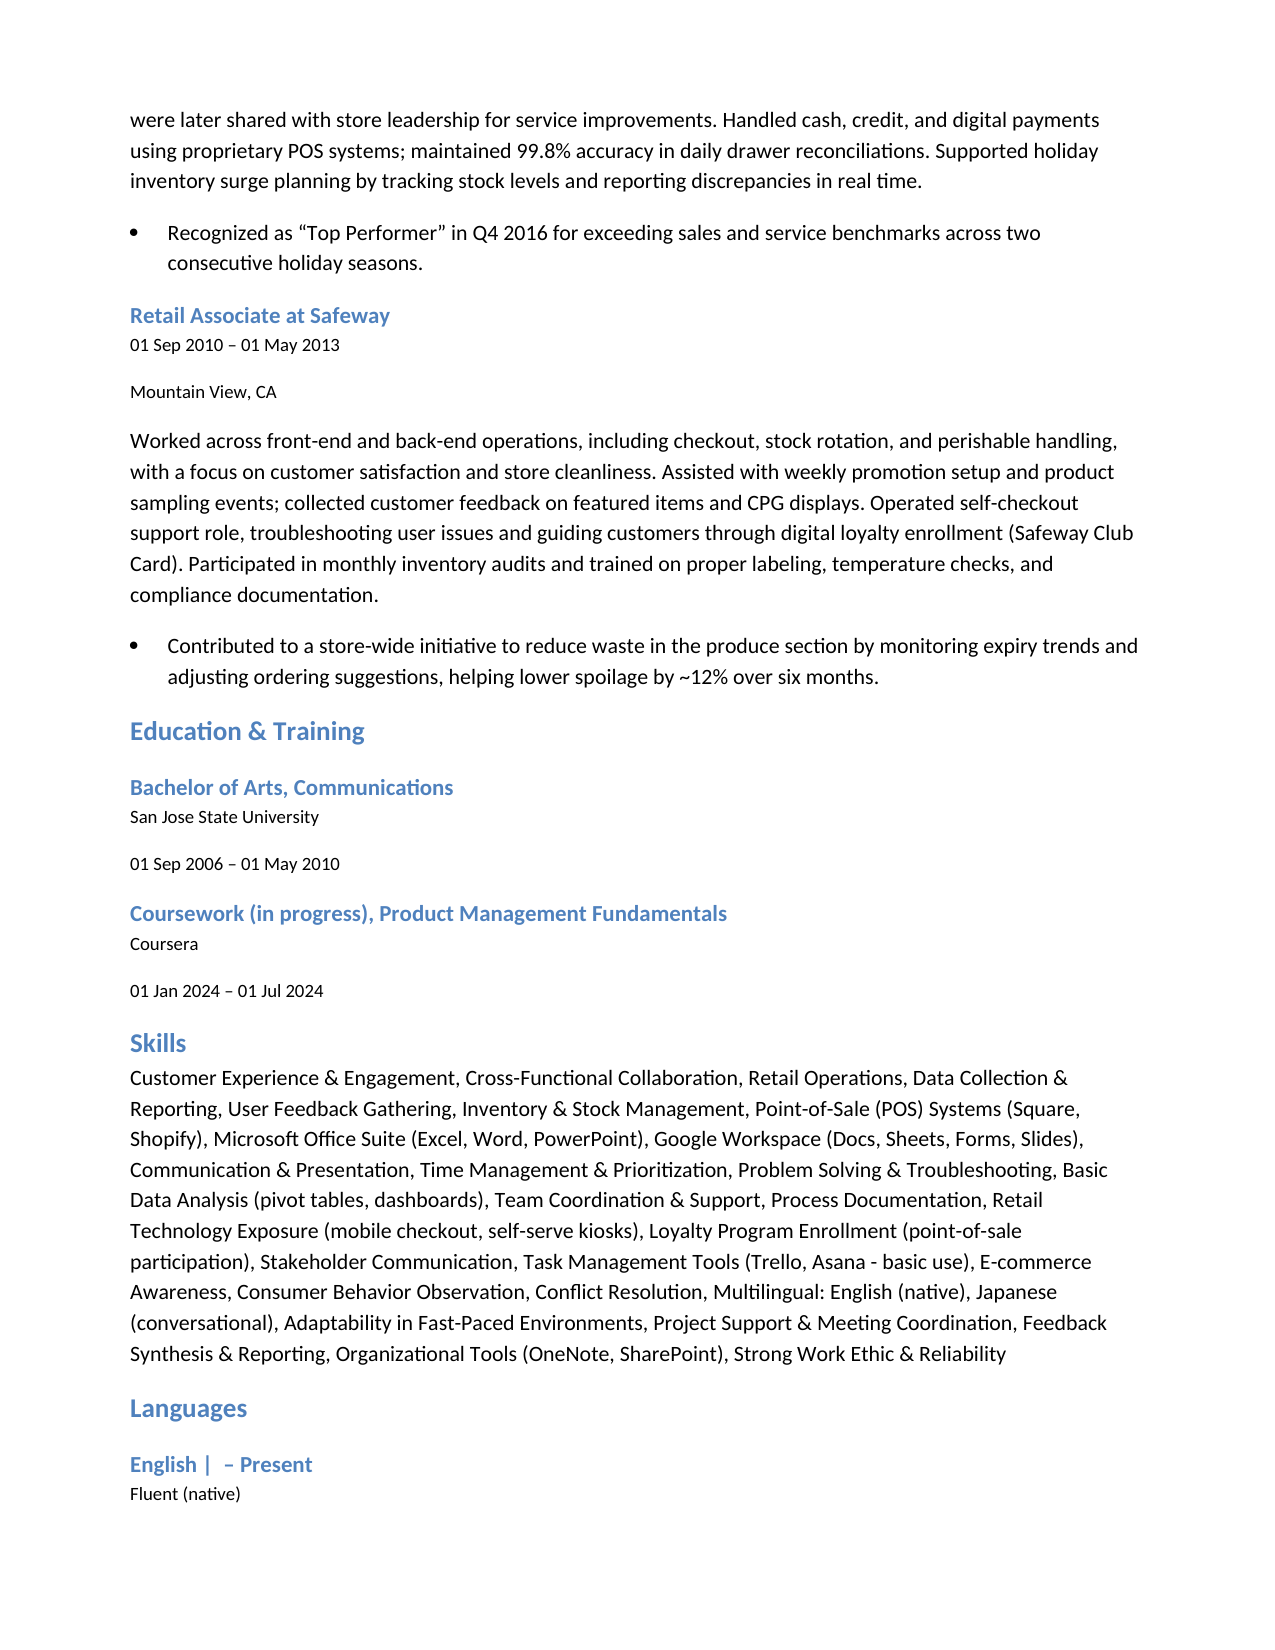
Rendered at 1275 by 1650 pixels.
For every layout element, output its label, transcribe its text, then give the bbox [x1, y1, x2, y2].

text 01 Jan 2024 – 01 Jul 2024 [130, 979, 1145, 1002]
subtitle Retail Associate at Safeway [130, 301, 1145, 329]
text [130, 106, 1145, 194]
text Worked across front-end and back-end operations, including checkout, stock rotation, and perishable handling, with a focus on customer satisfaction and store cleanliness. Assisted with weekly promotion setup and product sampling events; collected customer feedback on featured items and CPG displays. Operated self-checkout support role, troubleshooting user issues and guiding customers through digital loyalty enrollment (Safeway Club Card). Participated in monthly inventory audits and trained on proper labeling, temperature checks, and compliance documentation. [130, 428, 1145, 607]
subtitle Coursework (in progress), Product Management Fundamentals [130, 899, 1145, 928]
text 01 Sep 2010 – 01 May 2013 [130, 333, 1145, 356]
list Recognized as “Top Performer” in Q4 2016 for exceeding sales and service benchmarks across two consecutive holiday seasons. [130, 219, 1145, 276]
text Customer Experience & Engagement, Cross-Functional Collaboration, Retail Operations, Data Collection & Reporting, User Feedback Gathering, Inventory & Stock Management, Point-of-Sale (POS) Systems (Square, Shopify), Microsoft Office Suite (Excel, Word, PowerPoint), Google Workspace (Docs, Sheets, Forms, Slides), Communication & Presentation, Time Management & Prioritization, Problem Solving & Troubleshooting, Basic Data Analysis (pivot tables, dashboards), Team Coordination & Support, Process Documentation, Retail Technology Exposure (mobile checkout, self-serve kiosks), Loyalty Program Enrollment (point-of-sale participation), Stakeholder Communication, Task Management Tools (Trello, Asana - basic use), E-commerce Awareness, Consumer Behavior Observation, Conflict Resolution, Multilingual: English (native), Japanese (conversational), Adaptability in Fast-Paced Environments, Project Support & Meeting Coordination, Feedback Synthesis & Reporting, Organizational Tools (OneNote, SharePoint), Strong Work Ethic & Reliability [130, 1064, 1145, 1366]
subtitle Bachelor of Arts, Communications [130, 773, 1145, 801]
subtitle Languages [130, 1391, 1145, 1424]
list Contributed to a store-wide initiative to reduce waste in the produce section by monitoring expiry trends and adjusting ordering suggestions, helping lower spoilage by ~12% over six months. [130, 632, 1145, 689]
text Mountain View, CA [130, 380, 1145, 403]
text San Jose State University [130, 805, 1145, 828]
text Coursera [130, 932, 1145, 955]
text 01 Sep 2006 – 01 May 2010 [130, 852, 1145, 875]
subtitle Education & Training [130, 714, 1145, 747]
subtitle Skills [130, 1026, 1145, 1059]
subtitle English | – Present [130, 1450, 1145, 1478]
text Fluent (native) [130, 1482, 1145, 1505]
